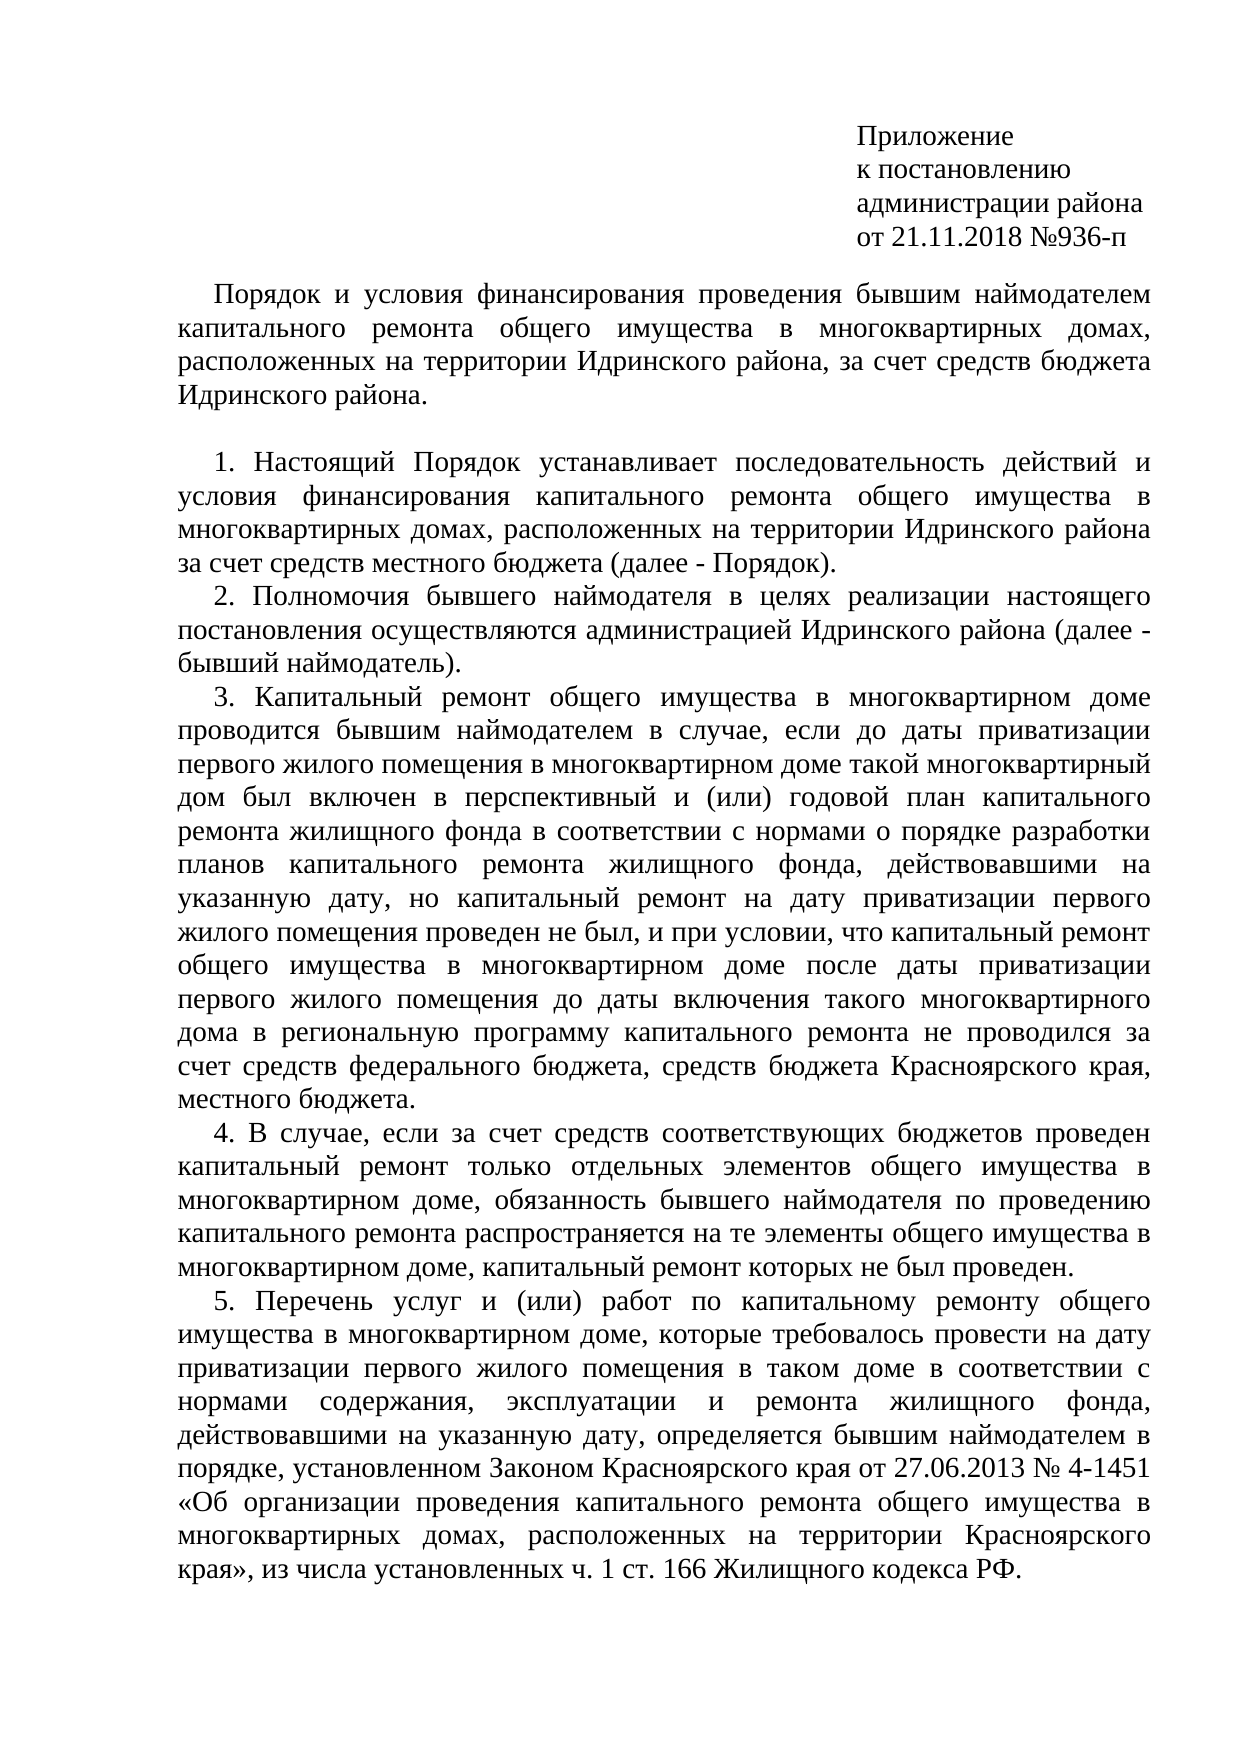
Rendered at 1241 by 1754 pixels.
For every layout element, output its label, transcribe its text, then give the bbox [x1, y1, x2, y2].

text 5. Перечень услуг и (или) работ по капитальному ремонту общего имущества в многоквартирном доме, которые требовалось провести на дату приватизации первого жилого помещения в таком доме в соответствии с нормами содержания, эксплуатации и ремонта жилищного фонда, действовавшими на указанную дату, определяется бывшим наймодателем в порядке, установленном Законом Красноярского края от 27.06.2013 № 4-1451 «Об организации проведения капитального ремонта общего имущества в многоквартирных домах, расположенных на территории Красноярского края», из числа установленных ч. 1 ст. 166 Жилищного кодекса РФ. [177, 1283, 1152, 1584]
text 3. Капитальный ремонт общего имущества в многоквартирном доме проводится бывшим наймодателем в случае, если до даты приватизации первого жилого помещения в многоквартирном доме такой многоквартирный дом был включен в перспективный и (или) годовой план капитального ремонта жилищного фонда в соответствии с нормами о порядке разработки планов капитального ремонта жилищного фонда, действовавшими на указанную дату, но капитальный ремонт на дату приватизации первого жилого помещения проведен не был, и при условии, что капитальный ремонт общего имущества в многоквартирном доме после даты приватизации первого жилого помещения до даты включения такого многоквартирного дома в региональную программу капитального ремонта не проводился за счет средств федерального бюджета, средств бюджета Красноярского края, местного бюджета. [177, 679, 1152, 1115]
text 2. Полномочия бывшего наймодателя в целях реализации настоящего постановления осуществляются администрацией Идринского района (далее - бывший наймодатель). [177, 578, 1152, 679]
text 4. В случае, если за счет средств соответствующих бюджетов проведен капитальный ремонт только отдельных элементов общего имущества в многоквартирном доме, обязанность бывшего наймодателя по проведению капитального ремонта распространяется на те элементы общего имущества в многоквартирном доме, капитальный ремонт которых не был проведен. [177, 1115, 1152, 1283]
text к постановлению администрации района [856, 152, 1152, 219]
text Порядок и условия финансирования проведения бывшим наймодателем капитального ремонта общего имущества в многоквартирных домах, расположенных на территории Идринского района, за счет средств бюджета Идринского района. [177, 276, 1152, 411]
text Приложение [856, 118, 1137, 152]
text 1. Настоящий Порядок устанавливает последовательность действий и условия финансирования капитального ремонта общего имущества в многоквартирных домах, расположенных на территории Идринского района за счет средств местного бюджета (далее - Порядок). [177, 444, 1152, 578]
text от 21.11.2018 №936-п [856, 219, 1152, 252]
